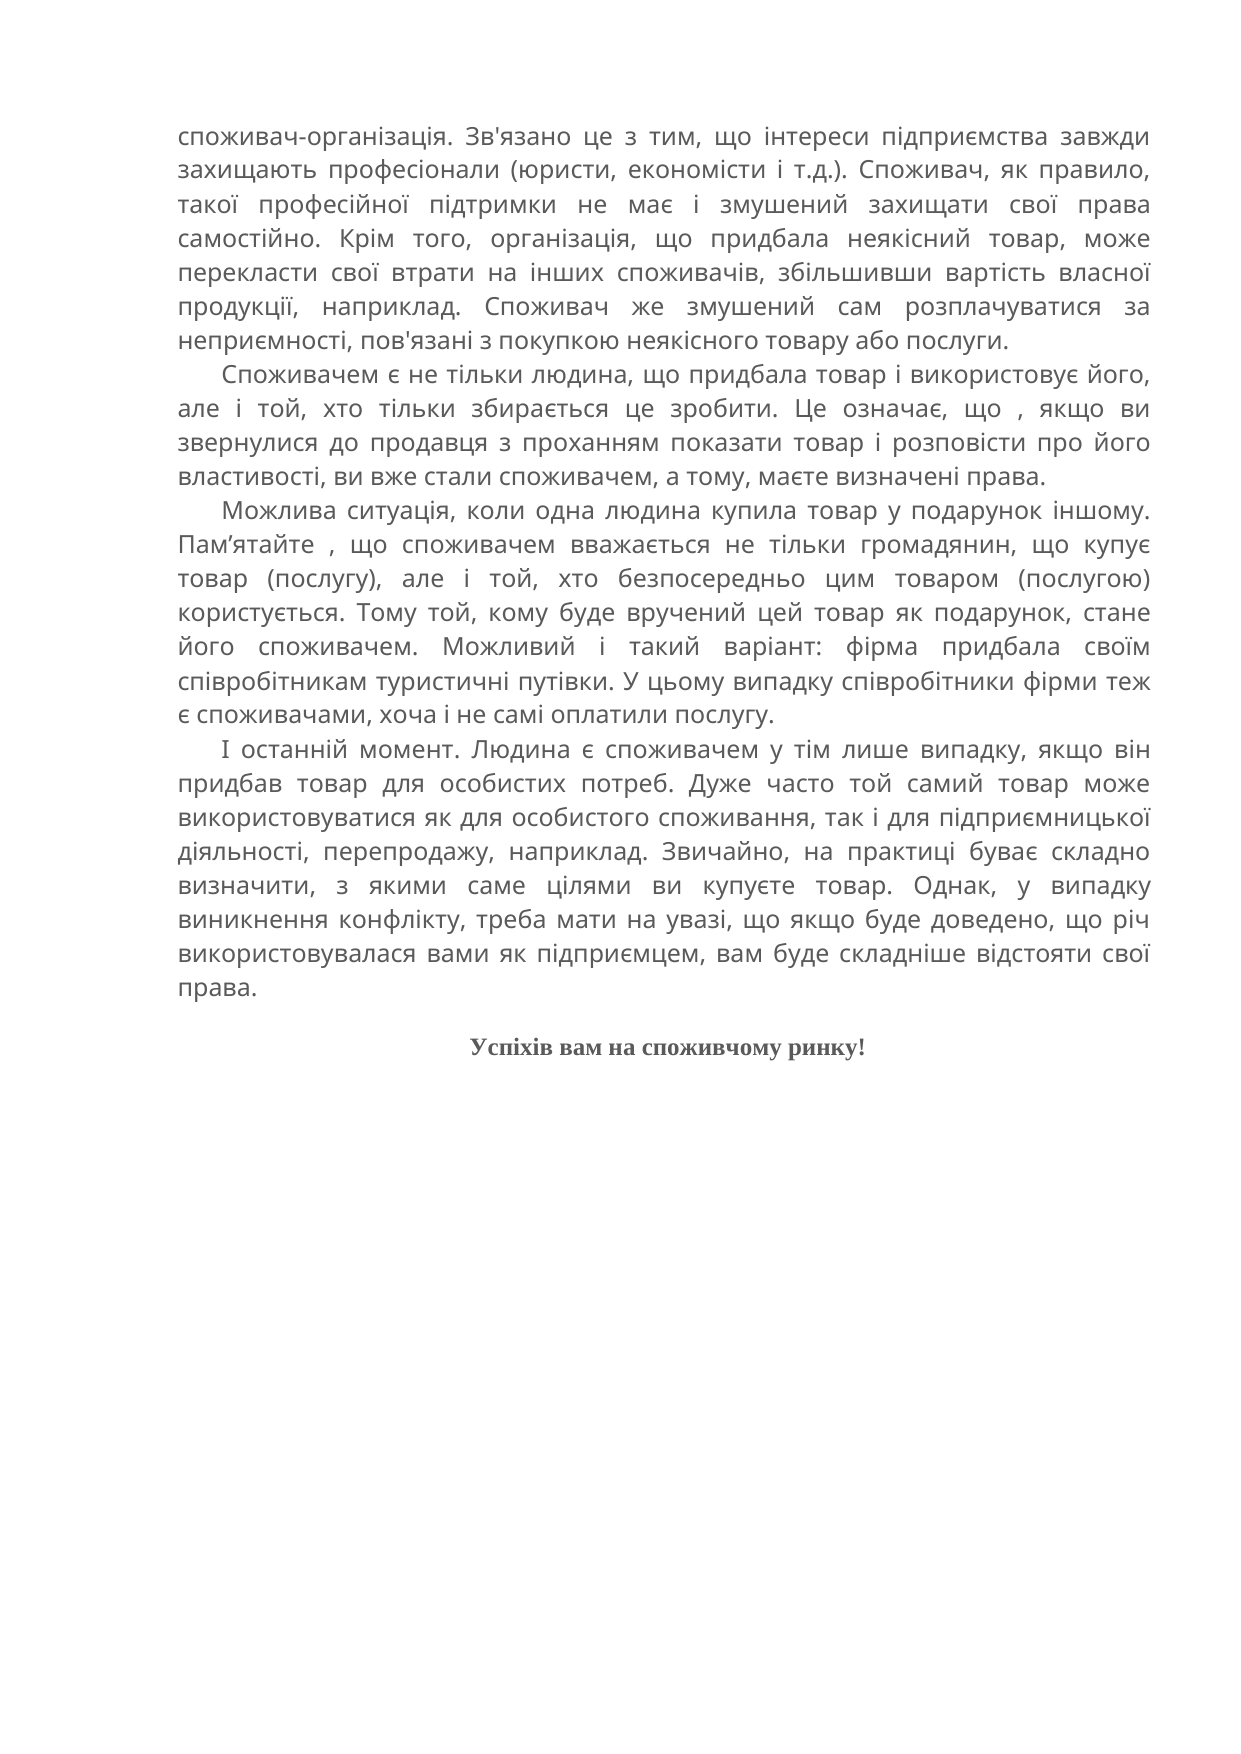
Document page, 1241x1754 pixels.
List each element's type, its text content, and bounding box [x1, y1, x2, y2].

text Можлива ситуація, коли одна людина купила товар у подарунок іншому. Пам’ятайте , що споживачем вважається не тільки громадянин, що купує товар (послугу), але і той, хто безпосередньо цим товаром (послугою) користується. Тому той, кому буде вручений цей товар як подарунок, стане його споживачем. Можливий і такий варіант: фірма придбала своїм співробітникам туристичні путівки. У цьому випадку співробітники фірми теж є споживачами, хоча і не самі оплатили послугу. [177, 493, 1152, 731]
text Успіхів вам на споживчому ринку! [177, 1032, 1152, 1061]
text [177, 118, 1152, 357]
text Споживачем є не тільки людина, що придбала товар і використовує його, але і той, хто тільки збирається це зробити. Це означає, що , якщо ви звернулися до продавця з проханням показати товар і розповісти про його властивості, ви вже стали споживачем, а тому, маєте визначені права. [177, 357, 1152, 493]
text І останній момент. Людина є споживачем у тім лише випадку, якщо він придбав товар для особистих потреб. Дуже часто той самий товар може використовуватися як для особистого споживання, так і для підприємницької діяльності, перепродажу, наприклад. Звичайно, на практиці буває складно визначити, з якими саме цілями ви купуєте товар. Однак, у випадку виникнення конфлікту, треба мати на увазі, що якщо буде доведено, що річ використовувалася вами як підприємцем, вам буде складніше відстояти свої права. [177, 731, 1152, 1004]
